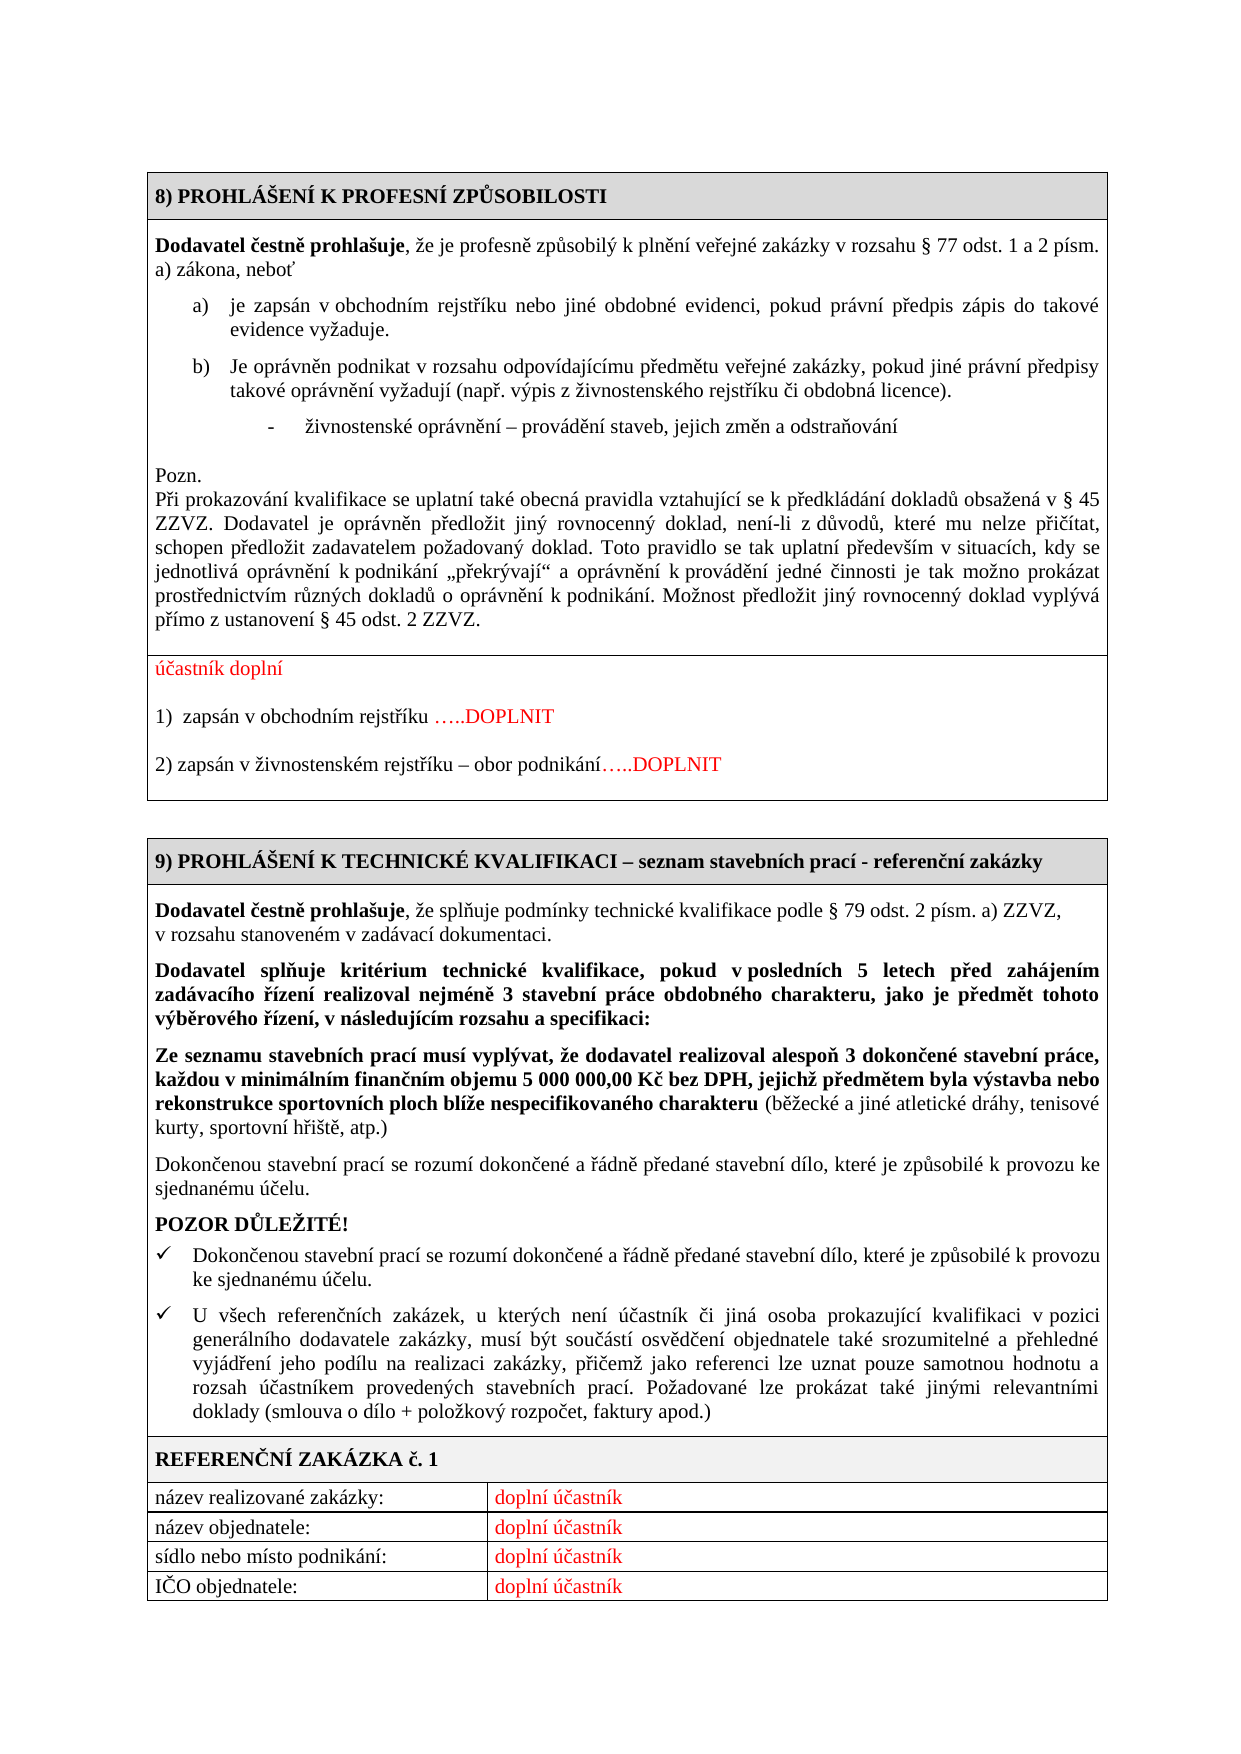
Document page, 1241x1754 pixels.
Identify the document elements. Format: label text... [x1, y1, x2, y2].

table_cell IČO objednatele: [148, 1572, 487, 1600]
table_cell sídlo nebo místo podnikání: [148, 1542, 487, 1571]
table_header 9) PROHLÁŠENÍ K TECHNICKÉ KVALIFIKACI – seznam stavebních prací - referenční zakázky [148, 839, 1107, 884]
table_cell účastník doplní 1) zapsán v obchodním rejstříku …..DOPLNIT 2) zapsán v živnostenském rejstříku – obor podnikání…..DOPLNIT [148, 656, 1107, 800]
table_header 8) PROHLÁŠENÍ K PROFESNÍ ZPŮSOBILOSTI [148, 173, 1107, 219]
table_cell Dodavatel čestně prohlašuje, že splňuje podmínky technické kvalifikace podle § 79 odst. 2 písm. a) ZZVZ, v rozsahu stanoveném v zadávací dokumentaci. Dodavatel splňuje kritérium technické kvalifikace, pokud v posledních 5 letech před zahájením zadávacího řízení realizoval nejméně 3 stavební práce obdobného charakteru, jako je předmět tohoto výběrového řízení, v následujícím rozsahu a specifikaci: Ze seznamu stavebních prací musí vyplývat, že dodavatel realizoval alespoň 3 dokončené stavební práce, každou v minimálním finančním objemu 5 000 000,00 Kč bez DPH, jejichž předmětem byla výstavba nebo rekonstrukce sportovních ploch blíže nespecifikovaného charakteru (běžecké a jiné atletické dráhy, tenisové kurty, sportovní hřiště, atp.) Dokončenou stavební prací se rozumí dokončené a řádně předané stavební dílo, které je způsobilé k provozu ke sjednanému účelu. POZOR DŮLEŽITÉ! Dokončenou stavební prací se rozumí dokončené a řádně předané stavební dílo, které je způsobilé k provozu ke sjednanému účelu. U všech referenčních zakázek, u kterých není účastník či jiná osoba prokazující kvalifikaci v pozici generálního dodavatele zakázky, musí být součástí osvědčení objednatele také srozumitelné a přehledné vyjádření jeho podílu na realizaci zakázky, přičemž jako referenci lze uznat pouze samotnou hodnotu a rozsah účastníkem provedených stavebních prací. Požadované lze prokázat také jinými relevantními doklady (smlouva o dílo + položkový rozpočet, faktury apod.) [148, 885, 1107, 1436]
table_cell doplní účastník [488, 1542, 1107, 1571]
table_cell doplní účastník [488, 1513, 1107, 1541]
table_cell Dodavatel čestně prohlašuje, že je profesně způsobilý k plnění veřejné zakázky v rozsahu § 77 odst. 1 a 2 písm. a) zákona, neboť je zapsán v obchodním rejstříku nebo jiné obdobné evidenci, pokud právní předpis zápis do takové evidence vyžaduje. Je oprávněn podnikat v rozsahu odpovídajícímu předmětu veřejné zakázky, pokud jiné právní předpisy takové oprávnění vyžadují (např. výpis z živnostenského rejstříku či obdobná licence). živnostenské oprávnění – provádění staveb, jejich změn a odstraňování Pozn. Při prokazování kvalifikace se uplatní také obecná pravidla vztahující se k předkládání dokladů obsažená v § 45 ZZVZ. Dodavatel je oprávněn předložit jiný rovnocenný doklad, není-li z důvodů, které mu nelze přičítat, schopen předložit zadavatelem požadovaný doklad. Toto pravidlo se tak uplatní především v situacích, kdy se jednotlivá oprávnění k podnikání „překrývají“ a oprávnění k provádění jedné činnosti je tak možno prokázat prostřednictvím různých dokladů o oprávnění k podnikání. Možnost předložit jiný rovnocenný doklad vyplývá přímo z ustanovení § 45 odst. 2 ZZVZ. [148, 220, 1107, 655]
table_cell název realizované zakázky: [148, 1483, 487, 1511]
table_cell doplní účastník [488, 1483, 1107, 1511]
table_cell doplní účastník [488, 1572, 1107, 1600]
table_cell REFERENČNÍ ZAKÁZKA č. 1 [148, 1437, 1107, 1482]
table_cell název objednatele: [148, 1513, 487, 1541]
